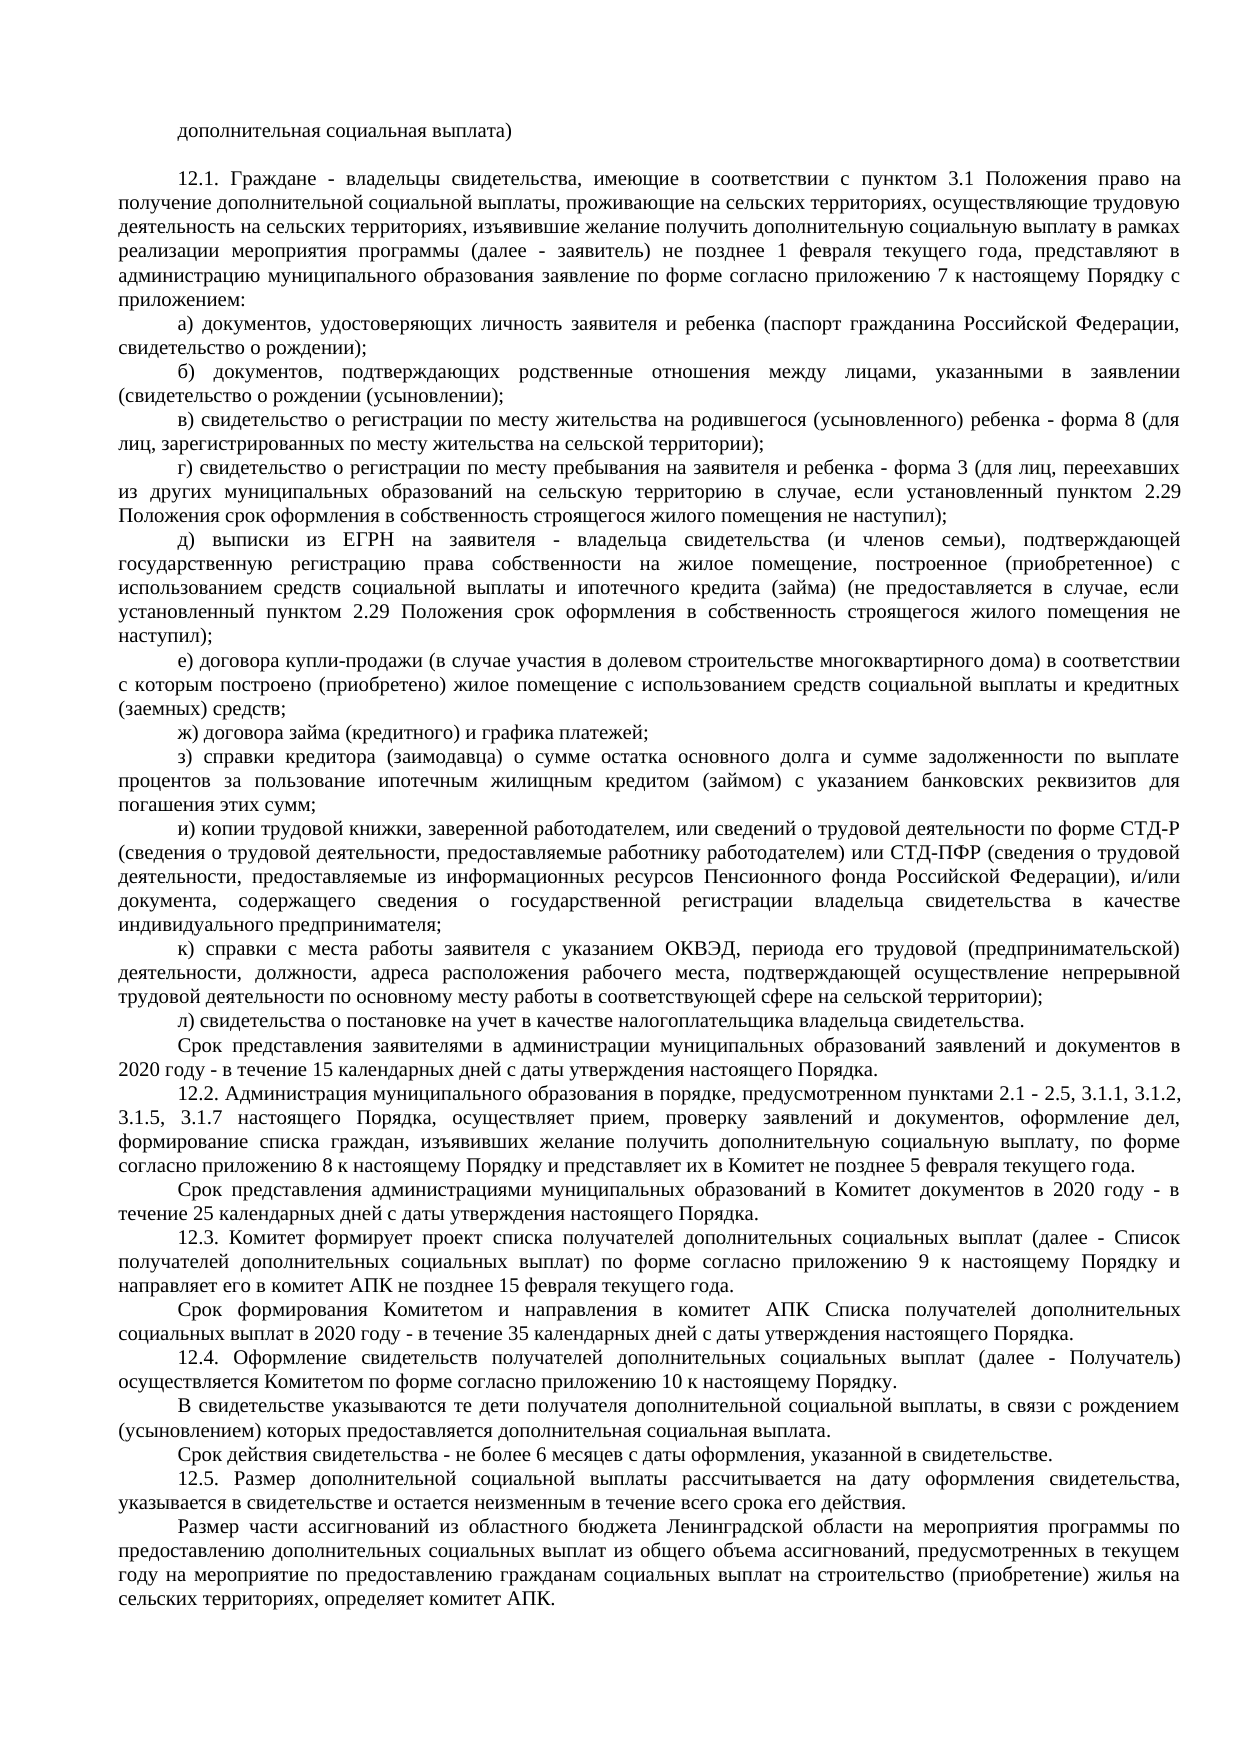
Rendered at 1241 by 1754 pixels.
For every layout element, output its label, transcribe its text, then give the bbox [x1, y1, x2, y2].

text 12.3. Комитет формирует проект списка получателей дополнительных социальных выплат (далее - Список получателей дополнительных социальных выплат) по форме согласно приложению 9 к настоящему Порядку и направляет его в комитет АПК не позднее 15 февраля текущего года. [118, 1225, 1181, 1297]
text Срок формирования Комитетом и направления в комитет АПК Списка получателей дополнительных социальных выплат в 2020 году - в течение 35 календарных дней с даты утверждения настоящего Порядка. [118, 1297, 1181, 1345]
text ж) договора займа (кредитного) и графика платежей; [118, 720, 1181, 744]
text л) свидетельства о постановке на учет в качестве налогоплательщика владельца свидетельства. [118, 1008, 1181, 1032]
text 12.5. Размер дополнительной социальной выплаты рассчитывается на дату оформления свидетельства, указывается в свидетельстве и остается неизменным в течение всего срока его действия. [118, 1466, 1181, 1514]
text г) свидетельство о регистрации по месту пребывания на заявителя и ребенка - форма 3 (для лиц, переехавших из других муниципальных образований на сельскую территорию в случае, если установленный пунктом 2.29 Положения срок оформления в собственность строящегося жилого помещения не наступил); [118, 455, 1181, 527]
text в) свидетельство о регистрации по месту жительства на родившегося (усыновленного) ребенка - форма 8 (для лиц, зарегистрированных по месту жительства на сельской территории); [118, 407, 1181, 455]
text 12.2. Администрация муниципального образования в порядке, предусмотренном пунктами 2.1 - 2.5, 3.1.1, 3.1.2, 3.1.5, 3.1.7 настоящего Порядка, осуществляет прием, проверку заявлений и документов, оформление дел, формирование списка граждан, изъявивших желание получить дополнительную социальную выплату, по форме согласно приложению 8 к настоящему Порядку и представляет их в Комитет не позднее 5 февраля текущего года. [118, 1081, 1181, 1177]
text Размер части ассигнований из областного бюджета Ленинградской области на мероприятия программы по предоставлению дополнительных социальных выплат из общего объема ассигнований, предусмотренных в текущем году на мероприятие по предоставлению гражданам социальных выплат на строительство (приобретение) жилья на сельских территориях, определяет комитет АПК. [118, 1514, 1181, 1610]
text з) справки кредитора (заимодавца) о сумме остатка основного долга и сумме задолженности по выплате процентов за пользование ипотечным жилищным кредитом (займом) с указанием банковских реквизитов для погашения этих сумм; [118, 744, 1181, 816]
text и) копии трудовой книжки, заверенной работодателем, или сведений о трудовой деятельности по форме СТД-Р (сведения о трудовой деятельности, предоставляемые работнику работодателем) или СТД-ПФР (сведения о трудовой деятельности, предоставляемые из информационных ресурсов Пенсионного фонда Российской Федерации), и/или документа, содержащего сведения о государственной регистрации владельца свидетельства в качестве индивидуального предпринимателя; [118, 816, 1181, 936]
text В свидетельстве указываются те дети получателя дополнительной социальной выплаты, в связи с рождением (усыновлением) которых предоставляется дополнительная социальная выплата. [118, 1393, 1181, 1442]
text дополнительная социальная выплата) [118, 118, 1181, 142]
text Срок представления администрациями муниципальных образований в Комитет документов в 2020 году - в течение 25 календарных дней с даты утверждения настоящего Порядка. [118, 1177, 1181, 1225]
text 12.4. Оформление свидетельств получателей дополнительных социальных выплат (далее - Получатель) осуществляется Комитетом по форме согласно приложению 10 к настоящему Порядку. [118, 1345, 1181, 1393]
text д) выписки из ЕГРН на заявителя - владельца свидетельства (и членов семьи), подтверждающей государственную регистрацию права собственности на жилое помещение, построенное (приобретенное) с использованием средств социальной выплаты и ипотечного кредита (займа) (не предоставляется в случае, если установленный пунктом 2.29 Положения срок оформления в собственность строящегося жилого помещения не наступил); [118, 527, 1181, 647]
text б) документов, подтверждающих родственные отношения между лицами, указанными в заявлении (свидетельство о рождении (усыновлении); [118, 359, 1181, 407]
text е) договора купли-продажи (в случае участия в долевом строительстве многоквартирного дома) в соответствии с которым построено (приобретено) жилое помещение с использованием средств социальной выплаты и кредитных (заемных) средств; [118, 647, 1181, 720]
text 12.1. Граждане - владельцы свидетельства, имеющие в соответствии с пунктом 3.1 Положения право на получение дополнительной социальной выплаты, проживающие на сельских территориях, осуществляющие трудовую деятельность на сельских территориях, изъявившие желание получить дополнительную социальную выплату в рамках реализации мероприятия программы (далее - заявитель) не позднее 1 февраля текущего года, представляют в администрацию муниципального образования заявление по форме согласно приложению 7 к настоящему Порядку с приложением: [118, 166, 1181, 311]
text Срок представления заявителями в администрации муниципальных образований заявлений и документов в 2020 году - в течение 15 календарных дней с даты утверждения настоящего Порядка. [118, 1032, 1181, 1081]
text Срок действия свидетельства - не более 6 месяцев с даты оформления, указанной в свидетельстве. [118, 1442, 1181, 1466]
text к) справки с места работы заявителя с указанием ОКВЭД, периода его трудовой (предпринимательской) деятельности, должности, адреса расположения рабочего места, подтверждающей осуществление непрерывной трудовой деятельности по основному месту работы в соответствующей сфере на сельской территории); [118, 936, 1181, 1008]
text а) документов, удостоверяющих личность заявителя и ребенка (паспорт гражданина Российской Федерации, свидетельство о рождении); [118, 311, 1181, 359]
